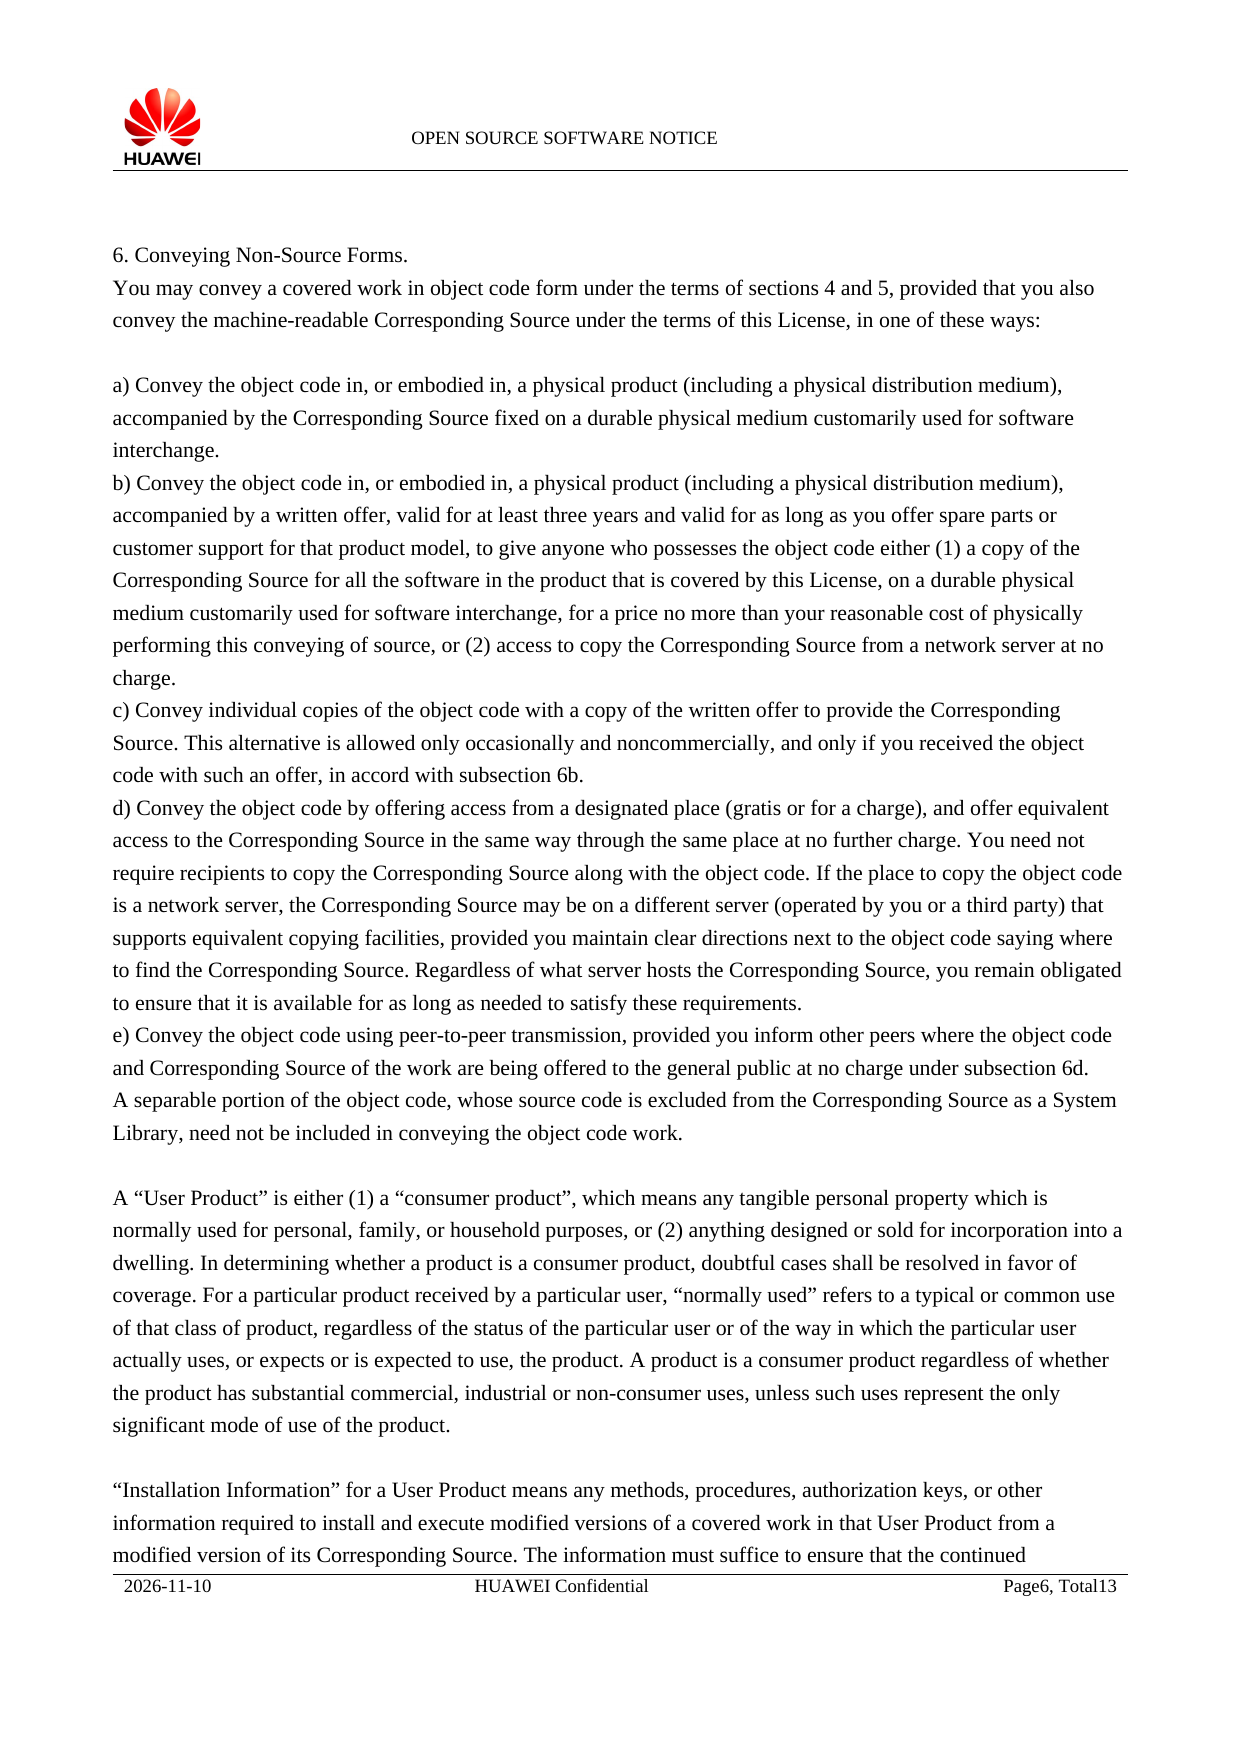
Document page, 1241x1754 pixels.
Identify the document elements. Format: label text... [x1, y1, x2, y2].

picture [124, 88, 201, 165]
